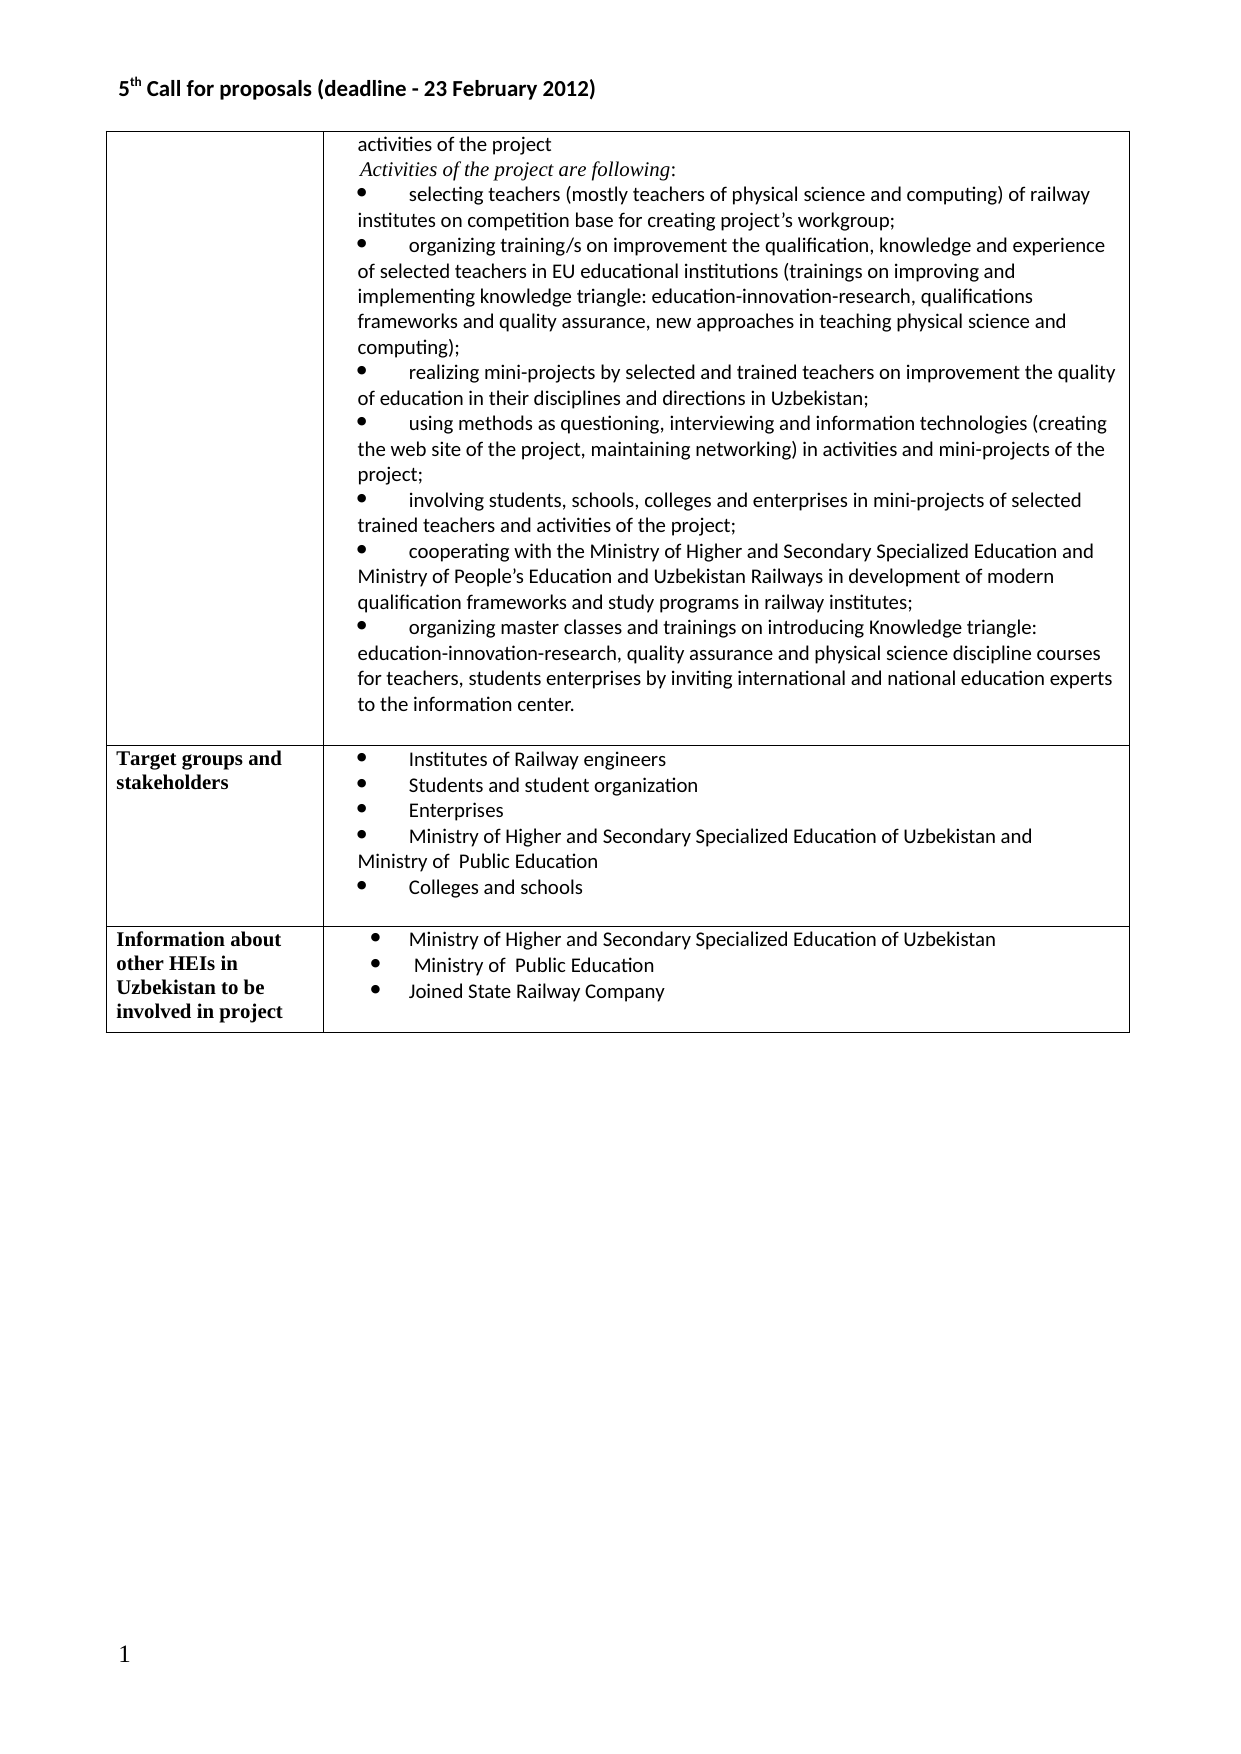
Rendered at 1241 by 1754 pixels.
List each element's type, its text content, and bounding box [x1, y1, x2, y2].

table_header [107, 132, 323, 745]
table_cell Target groups and stakeholders [107, 746, 323, 926]
table_cell Institutes of Railway engineers Students and student organization Enterprises Ministry of Higher and Secondary Specialized Education of Uzbekistan and Ministry of Public Education Colleges and schools [324, 746, 1129, 926]
table_cell Ministry of Higher and Secondary Specialized Education of Uzbekistan Ministry of Public Education Joined State Railway Company [324, 927, 1129, 1032]
table_cell Information about other HEIs in Uzbekistan to be involved in project [107, 927, 323, 1032]
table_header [324, 132, 1129, 745]
